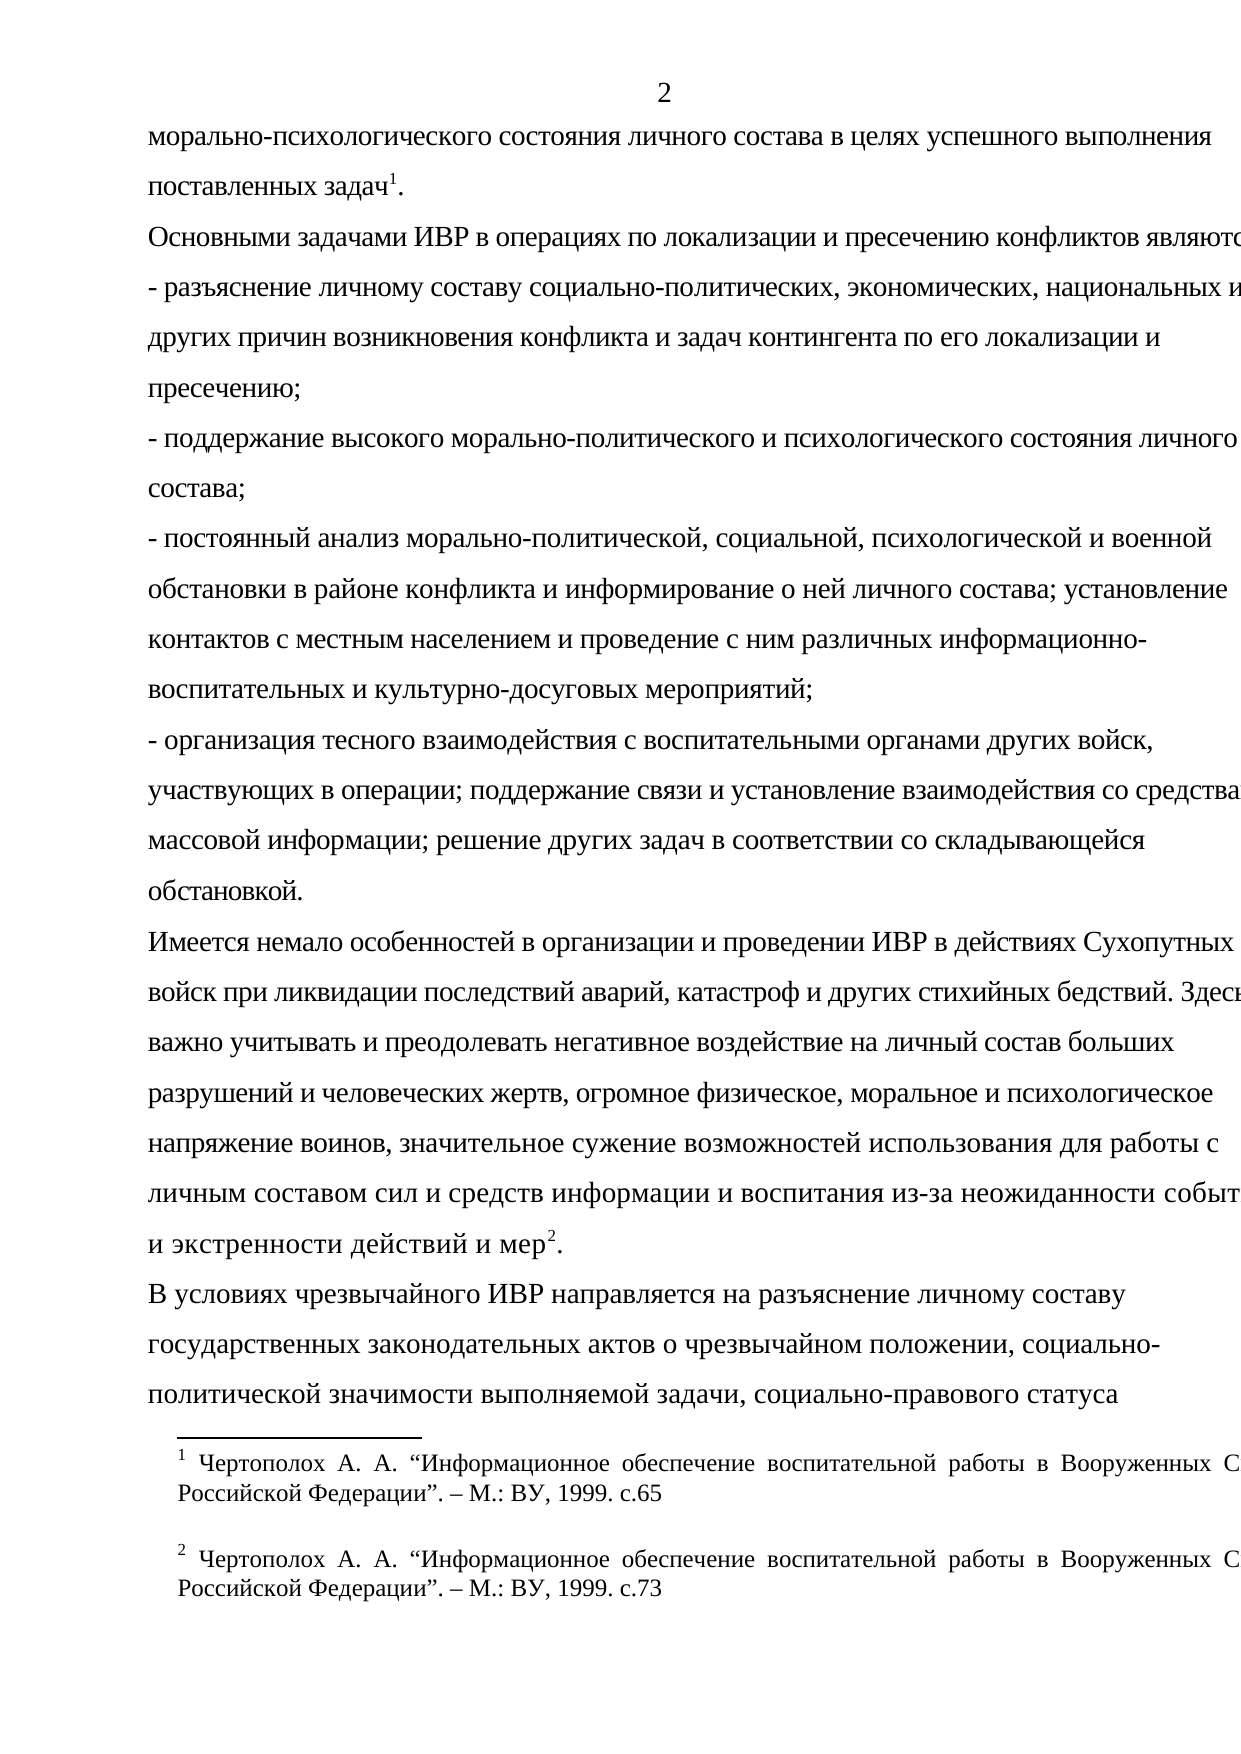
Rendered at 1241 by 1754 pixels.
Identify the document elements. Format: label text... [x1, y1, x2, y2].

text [148, 1276, 1240, 1410]
text Основными задачами ИВР в операциях по локализации и пресечению конфликтов являются: [148, 219, 1240, 252]
text - постоянный анализ морально-политической, социальной, психологической и военной обстановки в районе конфликта и информирование о ней личного состава; установление контактов с местным населением и проведение с ним различных информационно-воспитательных и культурно-досуговых мероприятий; [148, 521, 1240, 705]
text - разъяснение личному составу социально-политических, экономических, национальных и других причин возникновения конфликта и задач контингента по его локализации и пресечению; [148, 269, 1240, 403]
text - организация тесного взаимодействия с воспитательными органами других войск, участвующих в операции; поддержание связи и установление взаимодействия со средствами массовой информации; решение других задач в соответствии со складывающейся обстановкой. [148, 722, 1240, 906]
text - поддержание высокого морально-политического и психологического состояния личного состава; [148, 420, 1240, 504]
text Имеется немало особенностей в организации и проведении ИВР в действиях Сухопутных войск при ликвидации последствий аварий, катастроф и других стихийных бедствий. Здесь важно учитывать и преодолевать негативное воздействие на личный состав больших разрушений и человеческих жертв, огромное физическое, моральное и психологическое напряжение воинов, значительное сужение возможностей использования для работы с личным составом сил и средств информации и воспитания из-за неожиданности события и экстренности действий и мер. [148, 924, 1240, 1259]
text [148, 118, 1240, 202]
